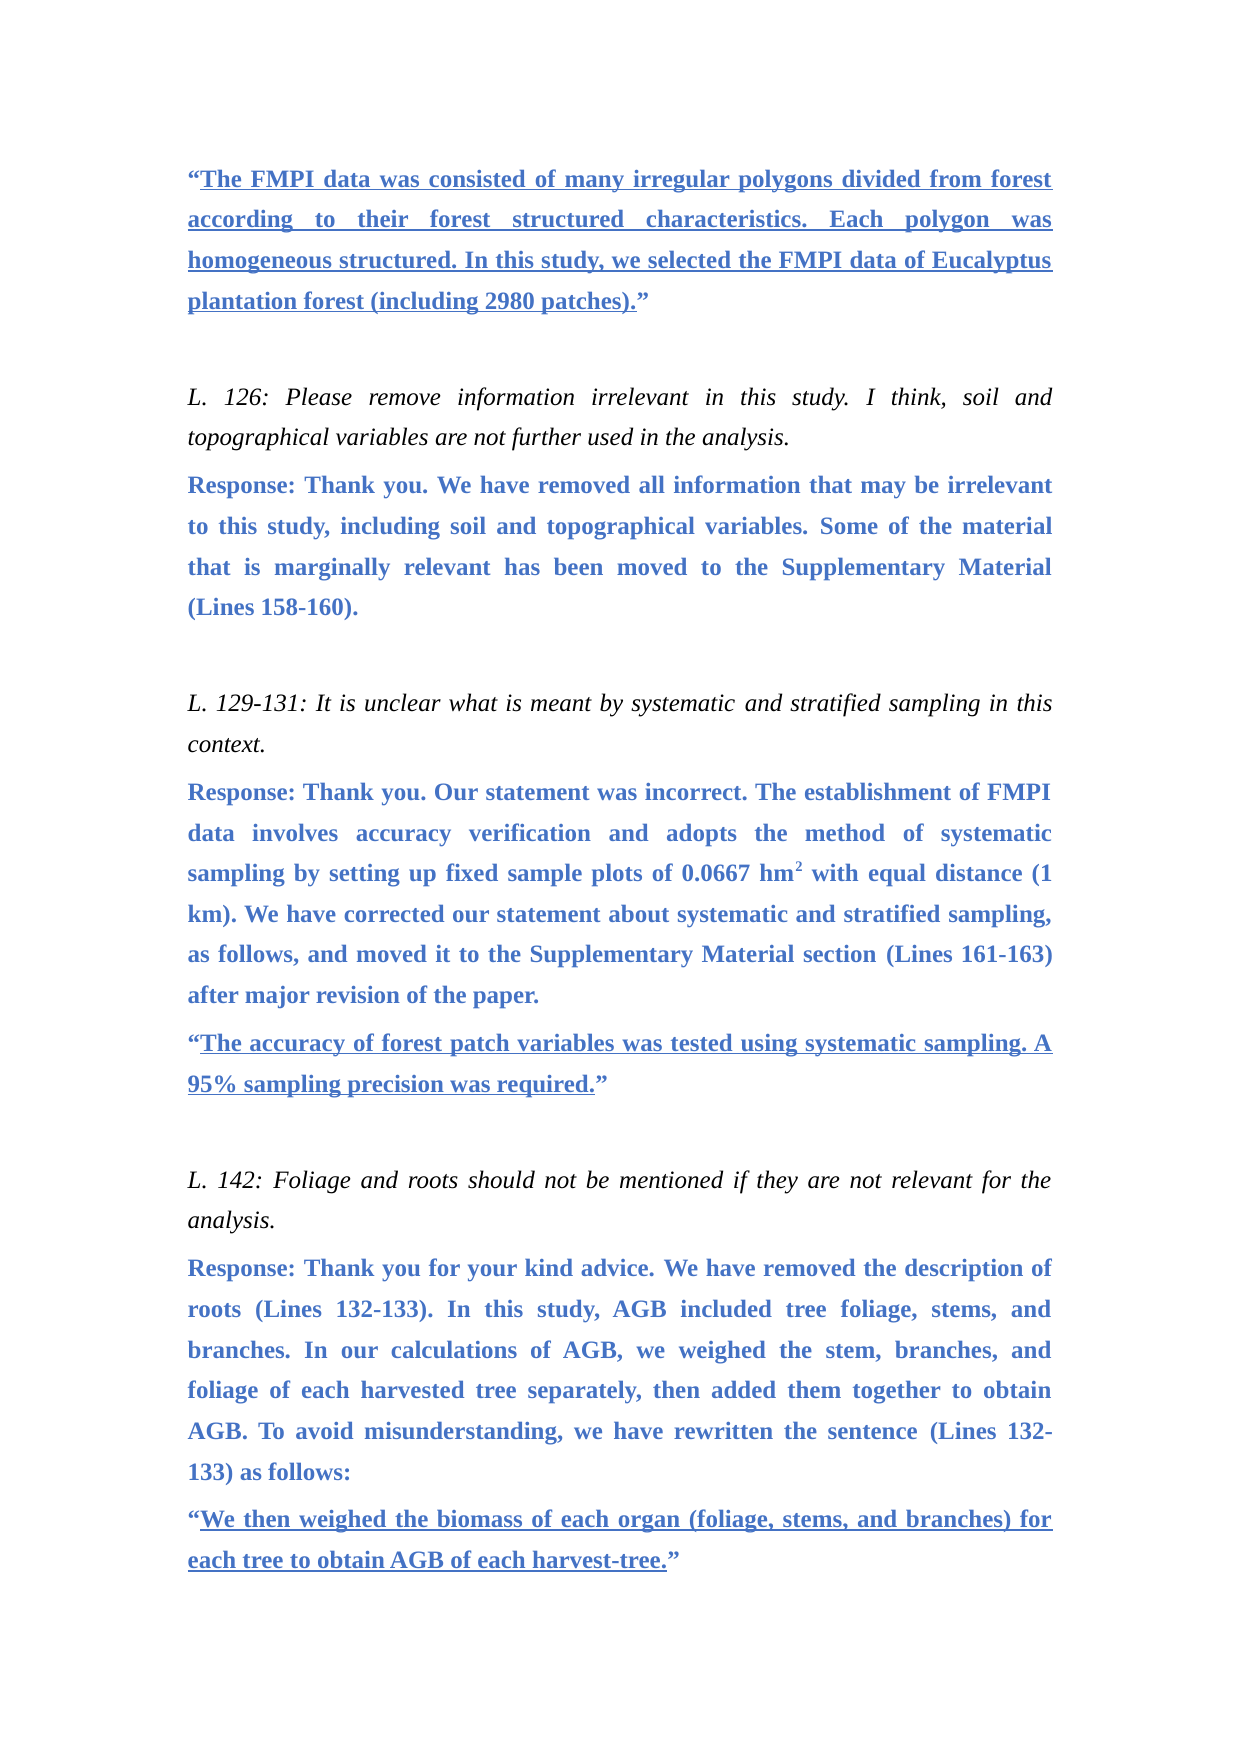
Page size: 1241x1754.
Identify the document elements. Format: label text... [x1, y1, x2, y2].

text “The accuracy of forest patch variables was tested using systematic sampling. A 95% sampling precision was required.” [187, 1026, 1053, 1099]
text Response: Thank you for your kind advice. We have removed the description of roots (Lines 132-133). In this study, AGB included tree foliage, stems, and branches. In our calculations of AGB, we weighed the stem, branches, and foliage of each harvested tree separately, then added them together to obtain AGB. To avoid misunderstanding, we have rewritten the sentence (Lines 132-133) as follows: [187, 1252, 1053, 1487]
text Response: Thank you. We have removed all information that may be irrelevant to this study, including soil and topographical variables. Some of the material that is marginally relevant has been moved to the Supplementary Material (Lines 158-160). [187, 468, 1053, 623]
text Response: Thank you. Our statement was incorrect. The establishment of FMPI data involves accuracy verification and adopts the method of systematic sampling by setting up fixed sample plots of 0.0667 hm2 with equal distance (1 km). We have corrected our statement about systematic and stratified sampling, as follows, and moved it to the Supplementary Material section (Lines 161-163) after major revision of the paper. [187, 775, 1053, 1011]
text “We then weighed the biomass of each organ (foliage, stems, and branches) for each tree to obtain AGB of each harvest-tree.” [187, 1503, 1053, 1576]
text “The FMPI data was consisted of many irregular polygons divided from forest according to their forest structured characteristics. Each polygon was homogeneous structured. In this study, we selected the FMPI data of Eucalyptus plantation forest (including 2980 patches).” [187, 162, 1053, 229]
text L. 129-131: It is unclear what is meant by systematic and stratified sampling in this context. [187, 686, 1053, 759]
text “The FMPI data was consisted of many irregular polygons divided from forest according to their forest structured characteristics. Each polygon was homogeneous structured. In this study, we selected the FMPI data of Eucalyptus plantation forest (including 2980 patches).” [187, 230, 1053, 270]
text L. 142: Foliage and roots should not be mentioned if they are not relevant for the analysis. [187, 1163, 1053, 1236]
text “The FMPI data was consisted of many irregular polygons divided from forest according to their forest structured characteristics. Each polygon was homogeneous structured. In this study, we selected the FMPI data of Eucalyptus plantation forest (including 2980 patches).” [187, 271, 1053, 316]
text L. 126: Please remove information irrelevant in this study. I think, soil and topographical variables are not further used in the analysis. [187, 380, 1053, 453]
